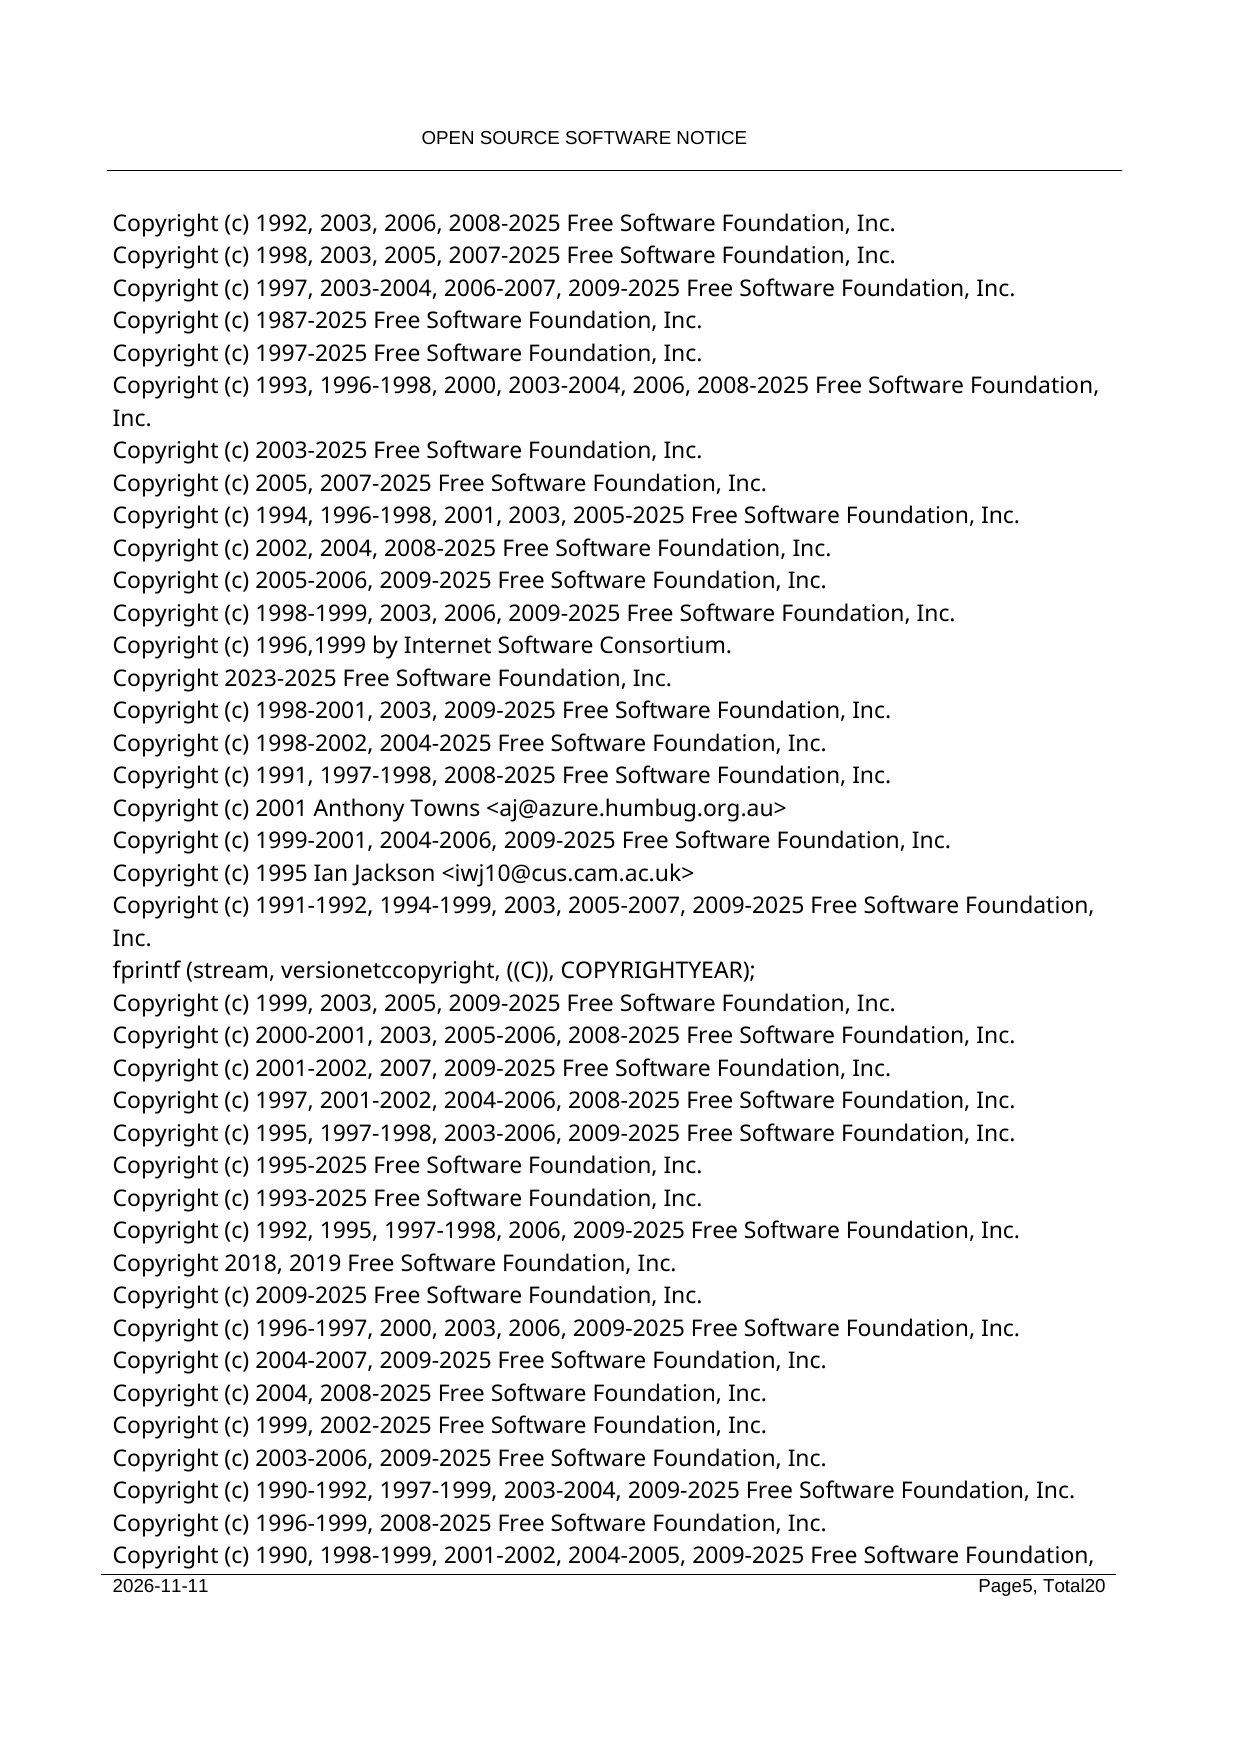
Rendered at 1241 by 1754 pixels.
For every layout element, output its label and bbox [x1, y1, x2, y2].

text [112, 206, 1128, 1571]
